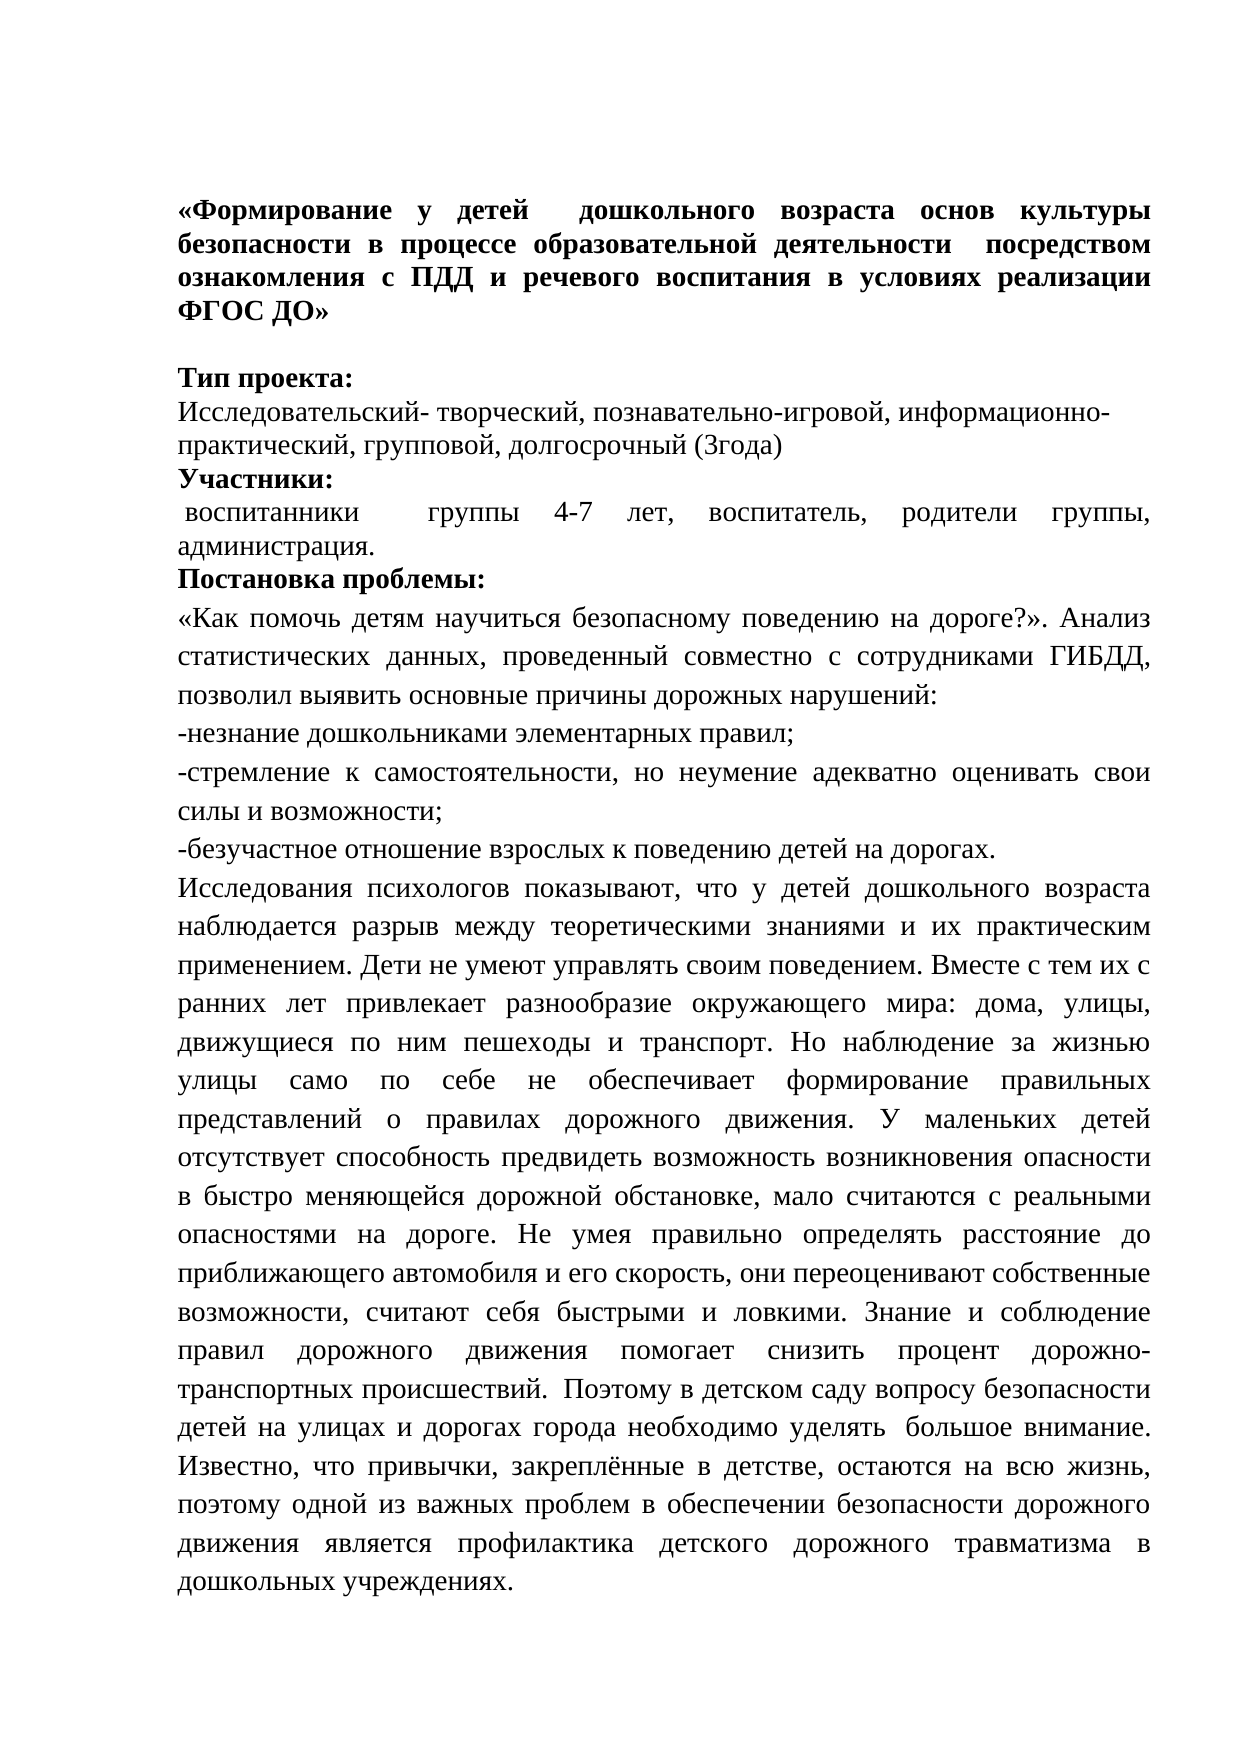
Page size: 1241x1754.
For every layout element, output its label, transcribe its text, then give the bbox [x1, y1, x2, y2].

text Исследования психологов показывают, что у детей дошкольного возраста наблюдается разрыв между теоретическими знаниями и их практическим применением. Дети не умеют управлять своим поведением. Вместе с тем их с ранних лет привлекает разнообразие окружающего мира: дома, улицы, движущиеся по ним пешеходы и транспорт. Но наблюдение за жизнью улицы само по себе не обеспечивает формирование правильных представлений о правилах дорожного движения. У маленьких детей отсутствует способность предвидеть возможность возникновения опасности в быстро меняющейся дорожной обстановке, мало считаются с реальными опасностями на дороге. Не умея правильно определять расстояние до приближающего автомобиля и его скорость, они переоценивают собственные возможности, считают себя быстрыми и ловкими. Знание и соблюдение правил дорожного движения помогает снизить процент дорожно-транспортных происшествий. Поэтому в детском саду вопросу безопасности детей на улицах и дорогах города необходимо уделять большое внимание. Известно, что привычки, закреплённые в детстве, остаются на всю жизнь, поэтому одной из важных проблем в обеспечении безопасности дорожного движения является профилактика детского дорожного травматизма в дошкольных учреждениях. [177, 870, 1152, 1597]
text Тип проекта: [177, 360, 1152, 394]
text Постановка проблемы: [177, 561, 1152, 595]
text -безучастное отношение взрослых к поведению детей на дорогах. [177, 831, 1152, 865]
text «Формирование у детей дошкольного возраста основ культуры безопасности в процессе образовательной деятельности посредством ознакомления с ПДД и речевого воспитания в условиях реализации ФГОС ДО» [177, 192, 1152, 327]
text -стремление к самостоятельности, но неумение адекватно оценивать свои силы и возможности; [177, 754, 1152, 826]
text Исследовательский- творческий, познавательно-игровой, информационно-практический, групповой, долгосрочный (3года) Участники: [177, 394, 1152, 494]
text воспитанники группы 4-7 лет, воспитатель, родители группы, администрация. [177, 494, 1152, 561]
text -незнание дошкольниками элементарных правил; [177, 716, 1152, 749]
text «Как помочь детям научиться безопасному поведению на дороге?». Анализ статистических данных, проведенный совместно с сотрудниками ГИБДД, позволил выявить основные причины дорожных нарушений: [177, 600, 1152, 711]
